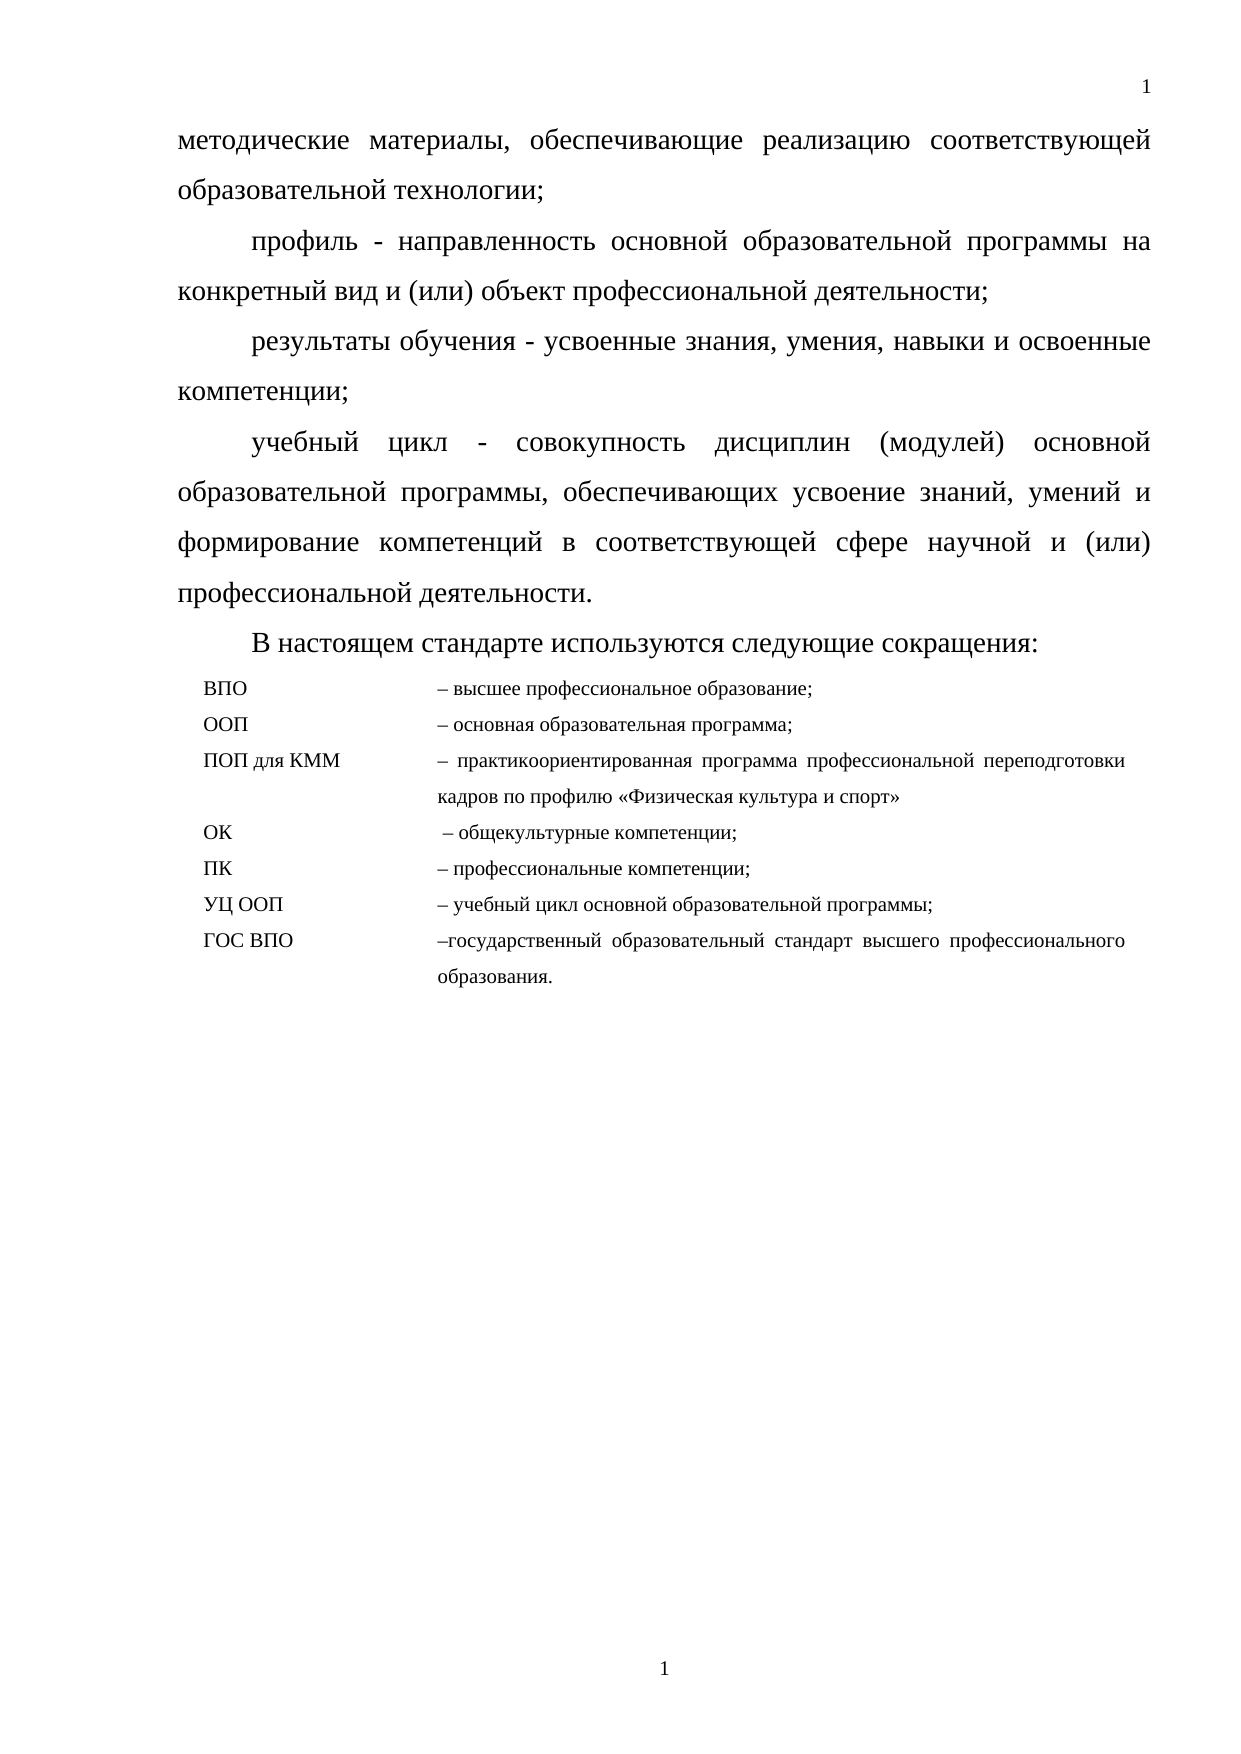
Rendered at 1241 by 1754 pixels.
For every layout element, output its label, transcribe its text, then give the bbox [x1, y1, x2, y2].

table_cell ООП [192, 711, 426, 747]
text профиль - направленность основной образовательной программы на конкретный вид и (или) объект профессиональной деятельности; [177, 223, 1152, 306]
table_cell – учебный цикл основной образовательной программы; [426, 892, 1137, 928]
text результаты обучения - усвоенные знания, умения, навыки и освоенные компетенции; [177, 323, 1152, 407]
text учебный цикл - совокупность дисциплин (модулей) основной образовательной программы, обеспечивающих усвоение знаний, умений и формирование компетенций в соответствующей сфере научной и (или) профессиональной деятельности. [177, 424, 1152, 608]
table_cell – практикоориентированная программа профессиональной переподготовки кадров по профилю «Физическая культура и спорт» [426, 748, 1137, 819]
table_cell – основная образовательная программа; [426, 711, 1137, 747]
table_cell – профессиональные компетенции; [426, 856, 1137, 892]
table_cell ПОП для КММ [192, 748, 426, 819]
table_cell ГОС ВПО [192, 928, 426, 1000]
table_cell – общекультурные компетенции; [426, 820, 1137, 856]
text В настоящем стандарте используются следующие сокращения: [177, 625, 1152, 659]
table_cell ОК [192, 820, 426, 856]
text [177, 122, 1152, 206]
table_cell УЦ ООП [192, 892, 426, 928]
table_header – высшее профессиональное образование; [426, 675, 1137, 711]
table_cell –государственный образовательный стандарт высшего профессионального образования. [426, 928, 1137, 1000]
table_header ВПО [192, 675, 426, 711]
table_cell ПК [192, 856, 426, 892]
